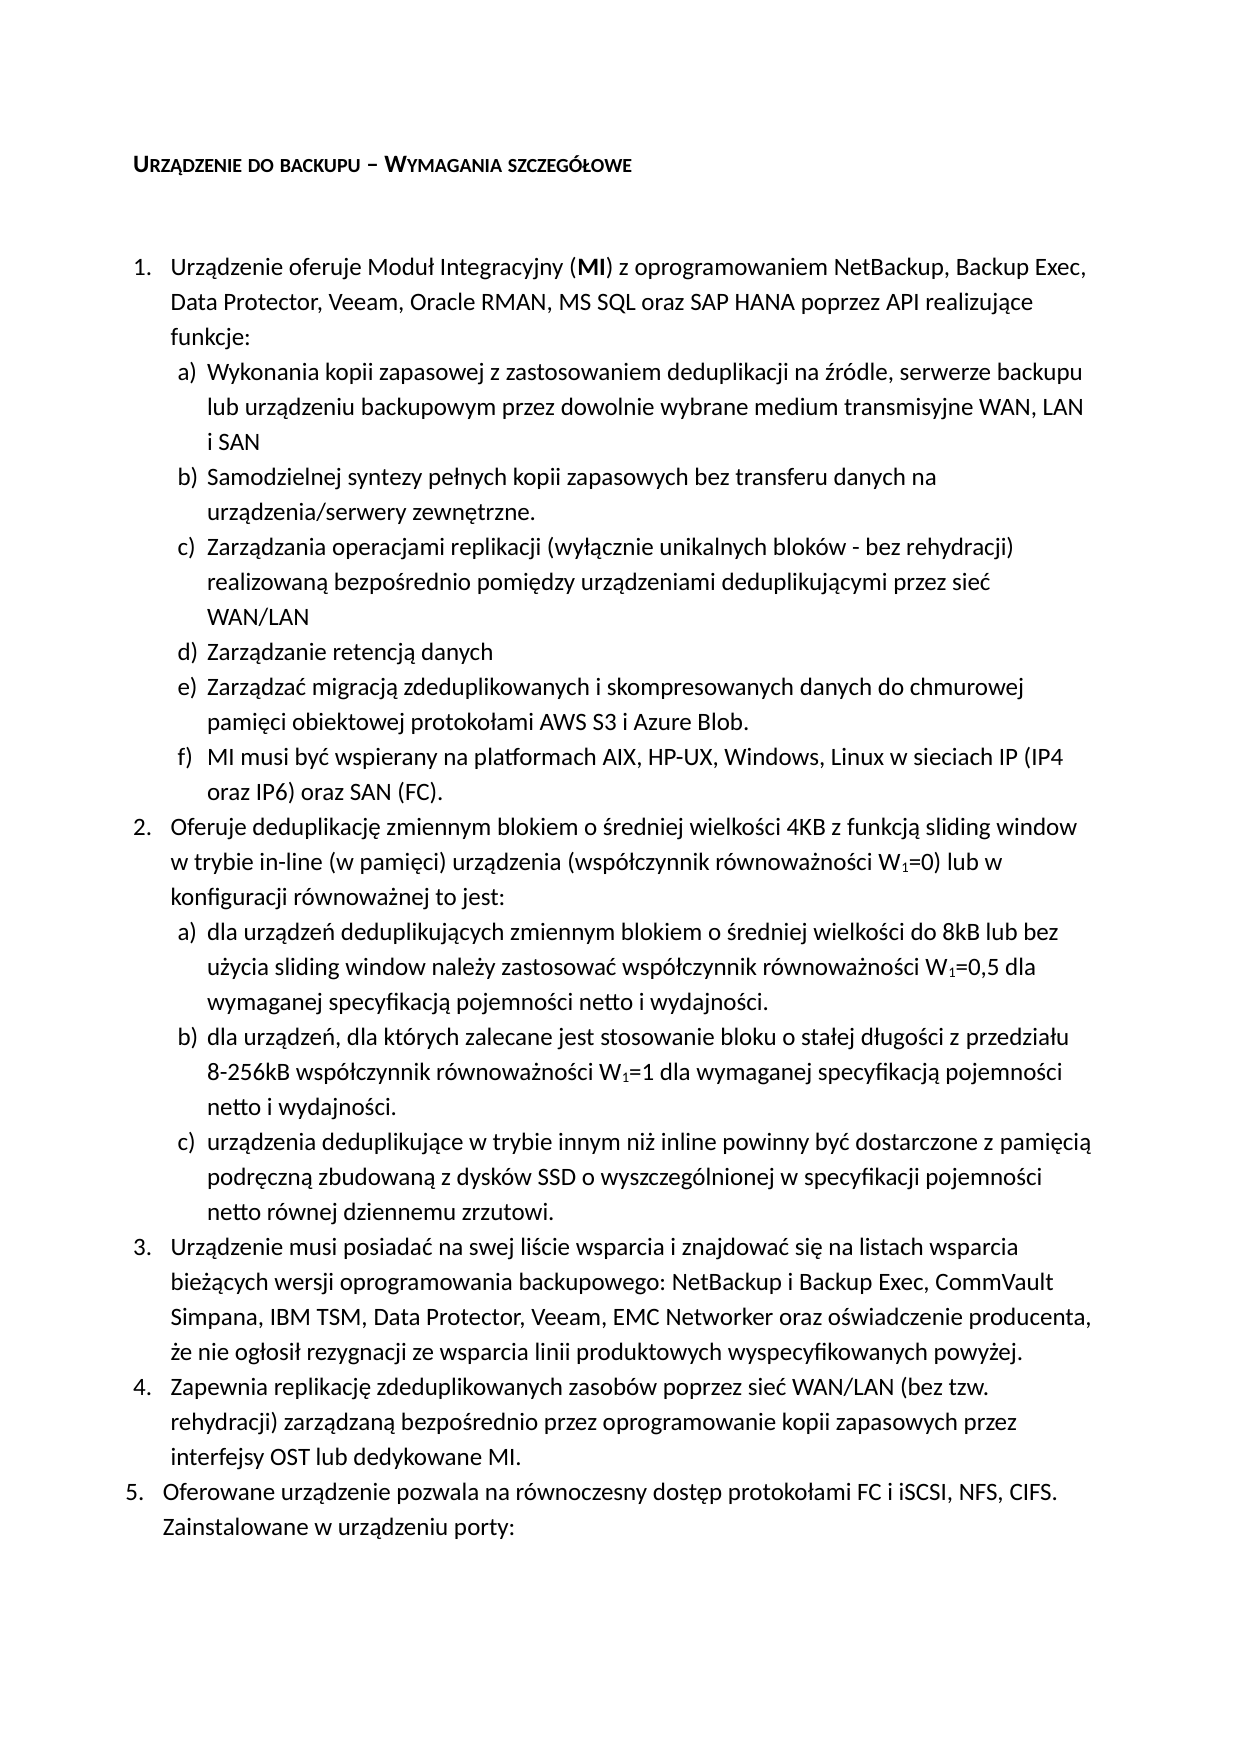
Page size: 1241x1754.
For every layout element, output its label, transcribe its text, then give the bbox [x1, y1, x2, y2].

list Zarządzania operacjami replikacji (wyłącznie unikalnych bloków - bez rehydracji) realizowaną bezpośrednio pomiędzy urządzeniami deduplikującymi przez sieć WAN/LAN [177, 531, 1092, 632]
list urządzenia deduplikujące w trybie innym niż inline powinny być dostarczone z pamięcią podręczną zbudowaną z dysków SSD o wyszczególnionej w specyfikacji pojemności netto równej dziennemu zrzutowi. [177, 1126, 1092, 1227]
list Urządzenie oferuje Moduł Integracyjny (MI) z oprogramowaniem NetBackup, Backup Exec, Data Protector, Veeam, Oracle RMAN, MS SQL oraz SAP HANA poprzez API realizujące funkcje: [133, 251, 1092, 352]
list Oferuje deduplikację zmiennym blokiem o średniej wielkości 4KB z funkcją sliding window w trybie in-line (w pamięci) urządzenia (współczynnik równoważności W1=0) lub w konfiguracji równoważnej to jest: [133, 811, 1092, 912]
text Urządzenie do backupu – Wymagania szczegółowe [133, 148, 1092, 178]
list dla urządzeń deduplikujących zmiennym blokiem o średniej wielkości do 8kB lub bez użycia sliding window należy zastosować współczynnik równoważności W1=0,5 dla wymaganej specyfikacją pojemności netto i wydajności. [177, 916, 1092, 1017]
list Wykonania kopii zapasowej z zastosowaniem deduplikacji na źródle, serwerze backupu lub urządzeniu backupowym przez dowolnie wybrane medium transmisyjne WAN, LAN i SAN [177, 356, 1092, 457]
list Samodzielnej syntezy pełnych kopii zapasowych bez transferu danych na urządzenia/serwery zewnętrzne. [177, 461, 1092, 527]
list dla urządzeń, dla których zalecane jest stosowanie bloku o stałej długości z przedziału 8-256kB współczynnik równoważności W1=1 dla wymaganej specyfikacją pojemności netto i wydajności. [177, 1021, 1092, 1122]
list Zarządzanie retencją danych [177, 636, 1092, 667]
list Urządzenie musi posiadać na swej liście wsparcia i znajdować się na listach wsparcia bieżących wersji oprogramowania backupowego: NetBackup i Backup Exec, CommVault Simpana, IBM TSM, Data Protector, Veeam, EMC Networker oraz oświadczenie producenta, że nie ogłosił rezygnacji ze wsparcia linii produktowych wyspecyfikowanych powyżej. [133, 1231, 1092, 1367]
list Zarządzać migracją zdeduplikowanych i skompresowanych danych do chmurowej pamięci obiektowej protokołami AWS S3 i Azure Blob. [177, 671, 1092, 737]
list Oferowane urządzenie pozwala na równoczesny dostęp protokołami FC i iSCSI, NFS, CIFS. Zainstalowane w urządzeniu porty: [125, 1476, 1092, 1542]
list MI musi być wspierany na platformach AIX, HP-UX, Windows, Linux w sieciach IP (IP4 oraz IP6) oraz SAN (FC). [177, 741, 1092, 807]
list Zapewnia replikację zdeduplikowanych zasobów poprzez sieć WAN/LAN (bez tzw. rehydracji) zarządzaną bezpośrednio przez oprogramowanie kopii zapasowych przez interfejsy OST lub dedykowane MI. [133, 1371, 1092, 1472]
